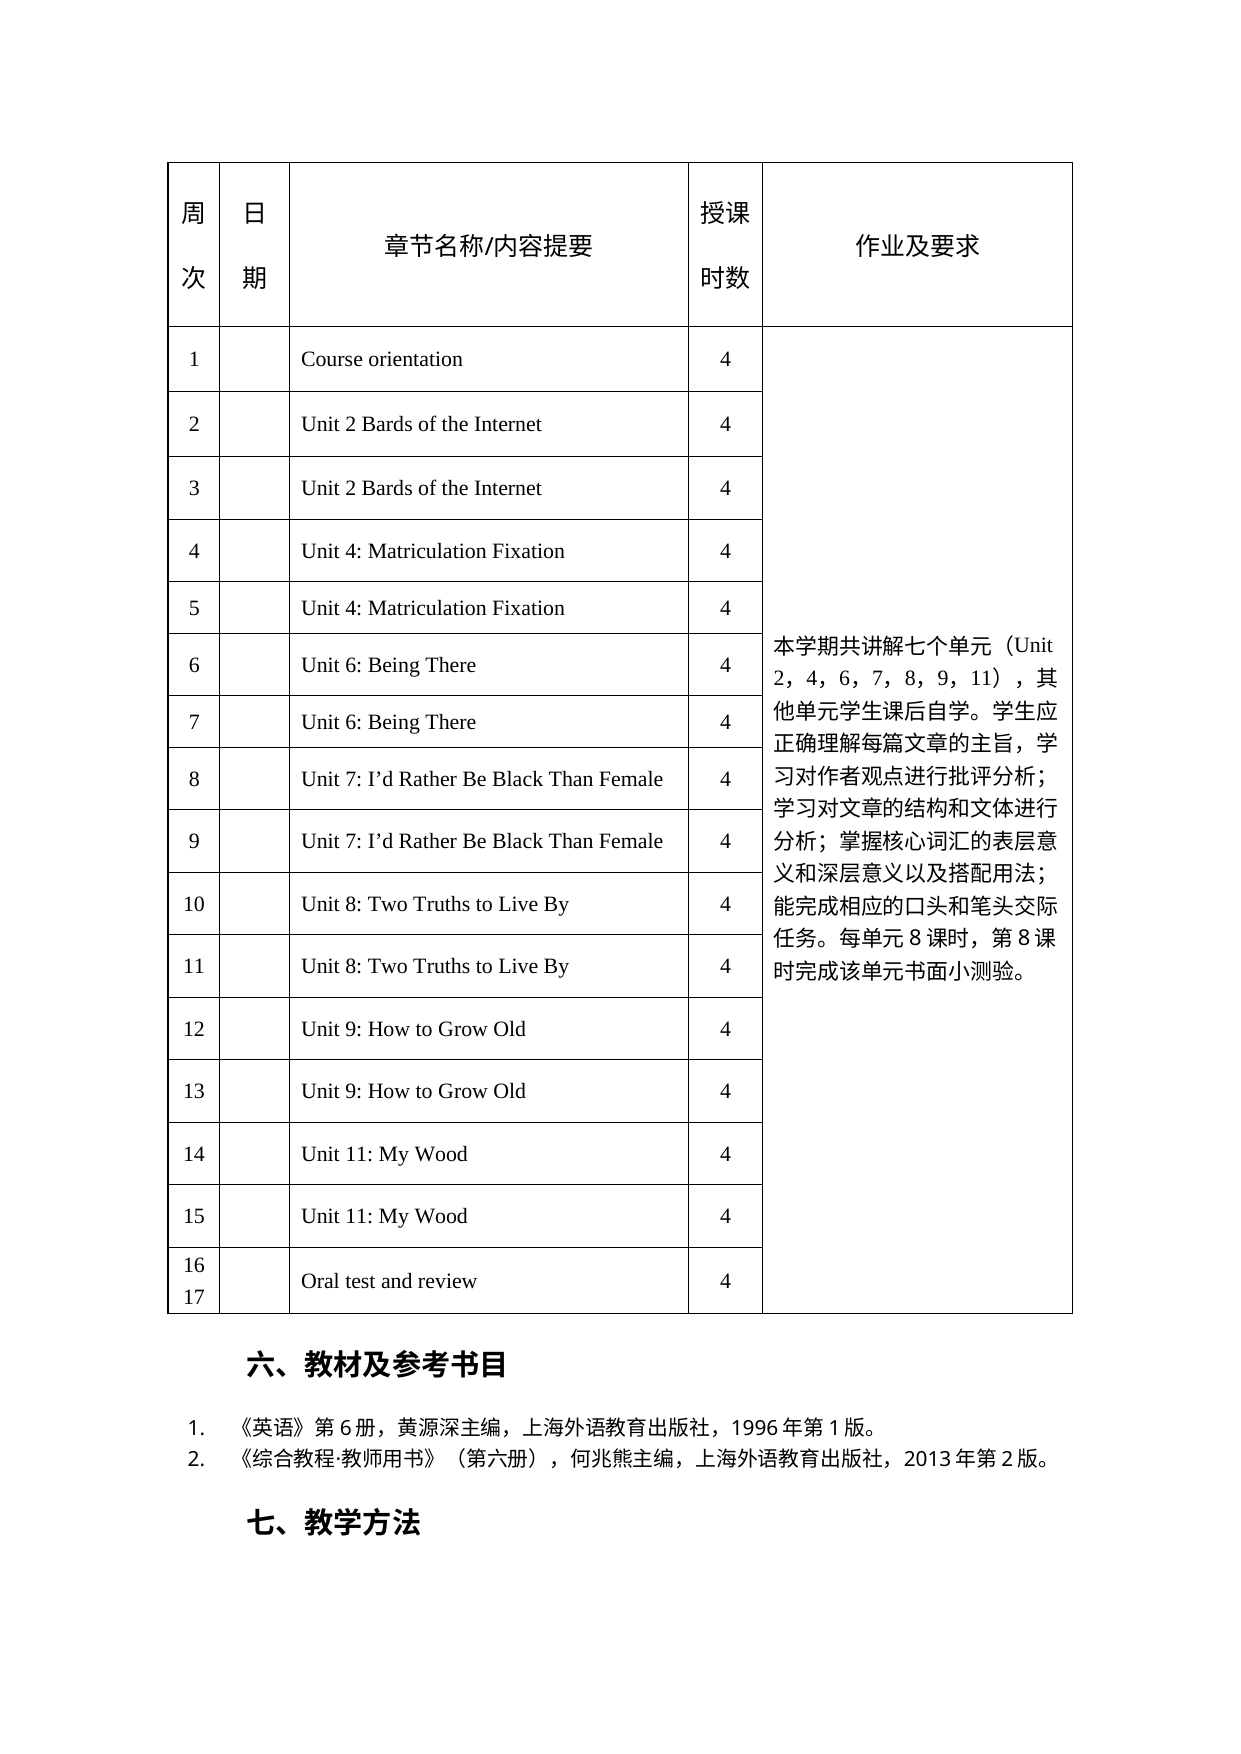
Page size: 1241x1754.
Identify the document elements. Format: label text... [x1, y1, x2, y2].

table_cell 4 [689, 520, 762, 581]
table_header 授课时数 [689, 163, 762, 326]
table_cell 14 [169, 1123, 219, 1184]
table_cell [220, 392, 289, 456]
table_cell Unit 2 Bards of the Internet [290, 457, 688, 518]
table_cell Course orientation [290, 327, 688, 391]
table_cell 12 [169, 998, 219, 1059]
table_cell 4 [689, 935, 762, 997]
list 《综合教程·教师用书》（第六册），何兆熊主编，上海外语教育出版社，2013年第2版。 [187, 1442, 1053, 1472]
table_cell 4 [689, 696, 762, 747]
table_cell [220, 1185, 289, 1247]
table_header 日期 [220, 163, 289, 326]
table_cell [220, 520, 289, 581]
table_cell 4 [689, 1123, 762, 1184]
table_cell 11 [169, 935, 219, 997]
table_cell [220, 327, 289, 391]
table_cell Unit 9: How to Grow Old [290, 1060, 688, 1122]
table_cell Unit 11: My Wood [290, 1185, 688, 1247]
table_cell Unit 7: I’d Rather Be Black Than Female [290, 748, 688, 809]
table_cell [220, 935, 289, 997]
table_cell [220, 1248, 289, 1313]
table_header 作业及要求 [763, 163, 1072, 326]
table_cell 4 [689, 1185, 762, 1247]
table_cell 4 [689, 327, 762, 391]
table_cell Unit 4: Matriculation Fixation [290, 582, 688, 633]
table_cell 6 [169, 634, 219, 695]
table_cell [220, 810, 289, 872]
table_header 章节名称/内容提要 [290, 163, 688, 326]
list 《英语》第6册，黄源深主编，上海外语教育出版社，1996年第1版。 [187, 1411, 1053, 1442]
table_cell 4 [689, 582, 762, 633]
table_cell 3 [169, 457, 219, 518]
table_cell 16 17 [169, 1248, 219, 1313]
table_cell [220, 748, 289, 809]
table_cell 4 [689, 873, 762, 934]
table_cell 15 [169, 1185, 219, 1247]
table_cell 4 [689, 810, 762, 872]
table_cell 8 [169, 748, 219, 809]
table_cell Unit 9: How to Grow Old [290, 998, 688, 1059]
table_header 周次 [169, 163, 219, 326]
table_cell Unit 7: I’d Rather Be Black Than Female [290, 810, 688, 872]
table_cell Unit 8: Two Truths to Live By [290, 873, 688, 934]
table_cell Unit 8: Two Truths to Live By [290, 935, 688, 997]
table_cell Unit 4: Matriculation Fixation [290, 520, 688, 581]
table_cell 4 [689, 392, 762, 456]
table_cell Unit 6: Being There [290, 696, 688, 747]
table_cell [220, 457, 289, 518]
table_cell 1 [169, 327, 219, 391]
table_cell 4 [689, 457, 762, 518]
table_cell [220, 873, 289, 934]
table_cell 4 [169, 520, 219, 581]
table_cell Unit 11: My Wood [290, 1123, 688, 1184]
table_cell 4 [689, 634, 762, 695]
table_cell 4 [689, 1060, 762, 1122]
text 七、教学方法 [187, 1488, 1053, 1553]
table_cell [220, 1123, 289, 1184]
table_cell [220, 634, 289, 695]
table_cell [220, 1060, 289, 1122]
text 六、教材及参考书目 [187, 1330, 1053, 1395]
table_cell [220, 582, 289, 633]
table_cell Oral test and review [290, 1248, 688, 1313]
table_cell [220, 696, 289, 747]
table_cell Unit 6: Being There [290, 634, 688, 695]
table_cell 4 [689, 1248, 762, 1313]
table_cell 本学期共讲解七个单元（Unit 2，4，6，7，8，9，11），其他单元学生课后自学。学生应正确理解每篇文章的主旨，学习对作者观点进行批评分析；学习对文章的结构和文体进行分析；掌握核心词汇的表层意义和深层意义以及搭配用法；能完成相应的口头和笔头交际任务。每单元8课时，第8课时完成该单元书面小测验。 [763, 327, 1072, 1313]
table_cell 2 [169, 392, 219, 456]
table_cell 5 [169, 582, 219, 633]
table_cell 10 [169, 873, 219, 934]
table_cell 9 [169, 810, 219, 872]
table_cell [220, 998, 289, 1059]
table_cell Unit 2 Bards of the Internet [290, 392, 688, 456]
table_cell 7 [169, 696, 219, 747]
table_cell 4 [689, 748, 762, 809]
table_cell 4 [689, 998, 762, 1059]
table_cell 13 [169, 1060, 219, 1122]
